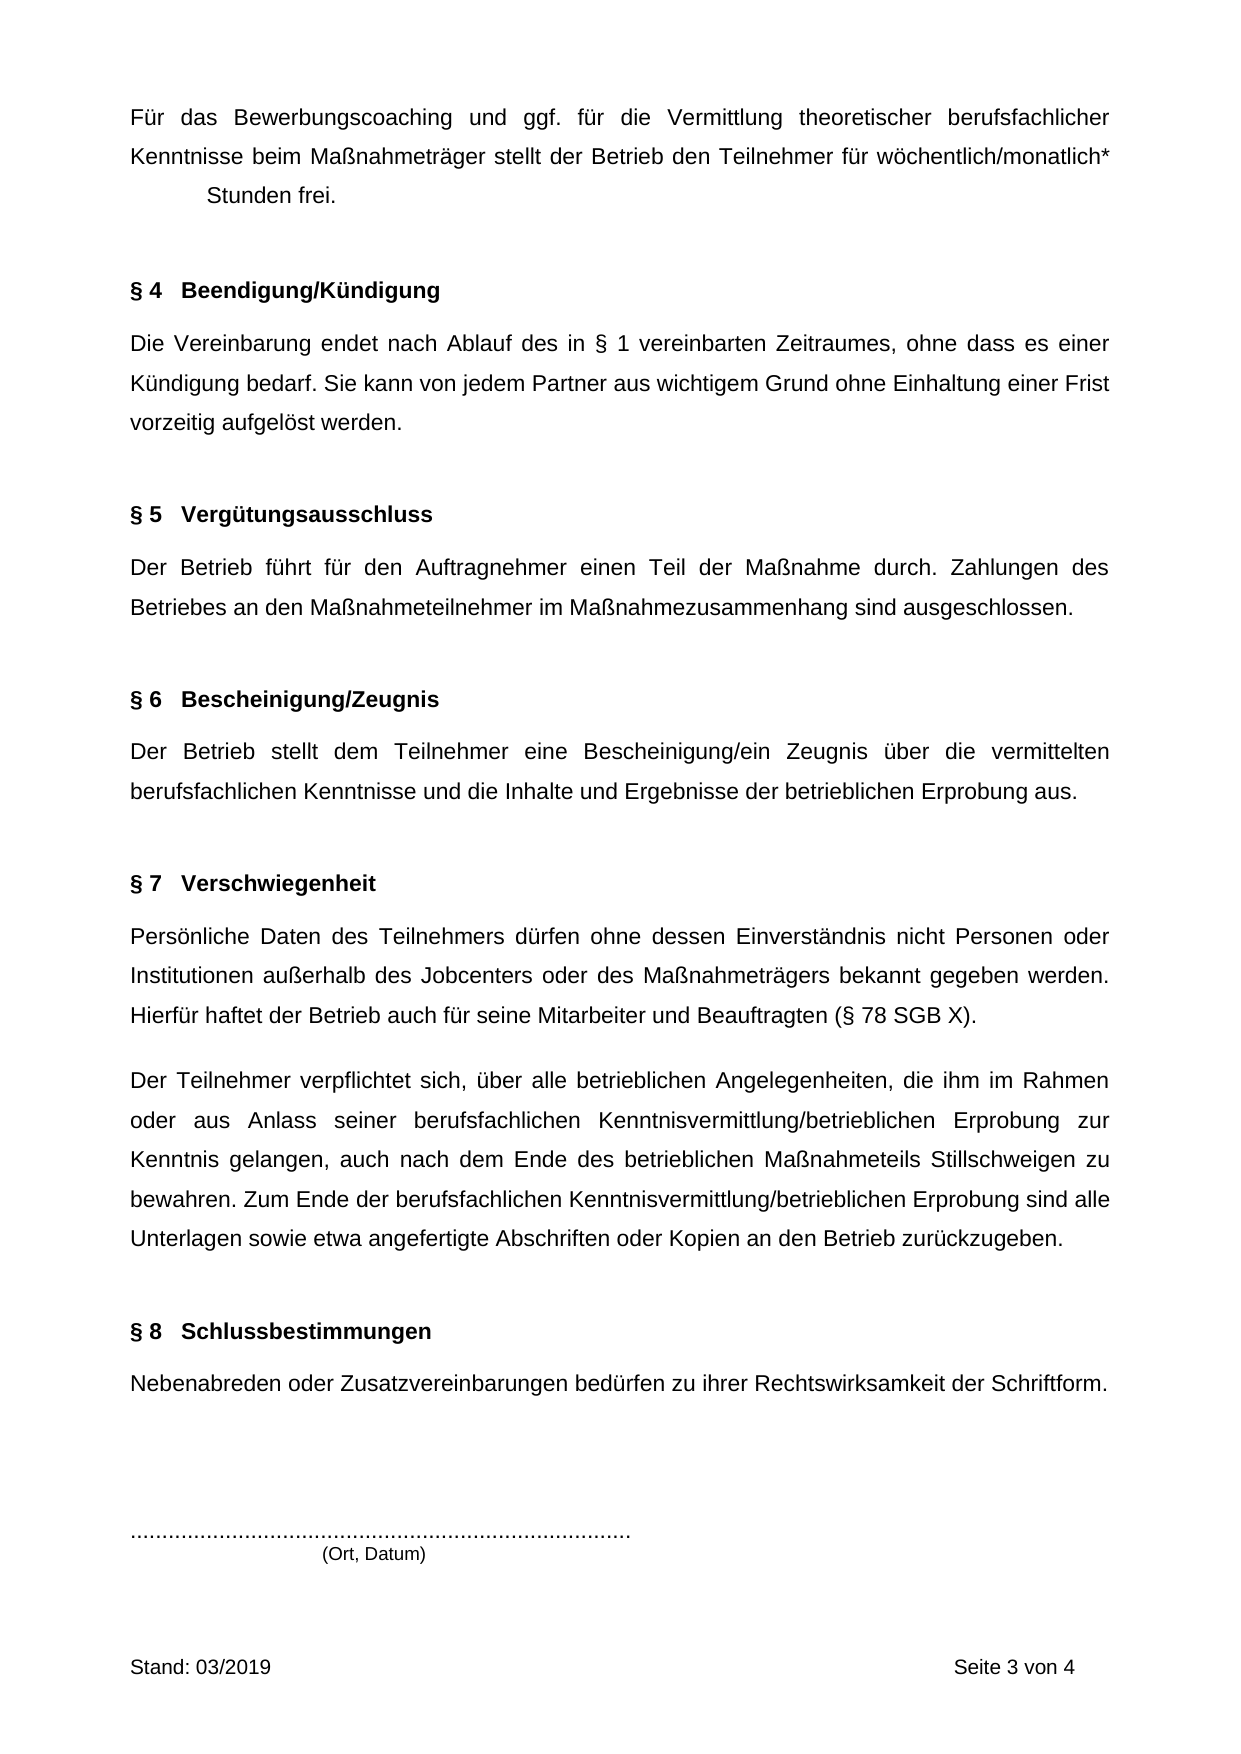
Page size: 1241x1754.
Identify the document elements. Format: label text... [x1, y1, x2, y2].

text § 5 Vergütungsausschluss [130, 501, 1110, 528]
text (Ort, Datum) [130, 1543, 1110, 1564]
text § 4 Beendigung/Kündigung [130, 277, 1110, 304]
text § 6 Bescheinigung/Zeugnis [130, 686, 1110, 712]
text Für das Bewerbungscoaching und ggf. für die Vermittlung theoretischer berufsfachlicher Kenntnisse beim Maßnahmeträger stellt der Betrieb den Teilnehmer für wöchentlich/monatlich* Stunden frei. [130, 103, 1110, 209]
text Persönliche Daten des Teilnehmers dürfen ohne dessen Einverständnis nicht Personen oder Institutionen außerhalb des Jobcenters oder des Maßnahmeträgers bekannt gegeben werden. Hierfür haftet der Betrieb auch für seine Mitarbeiter und Beauftragten (§ 78 SGB X). [130, 923, 1110, 1028]
text § 7 Verschwiegenheit [130, 870, 1110, 896]
text § 8 Schlussbestimmungen [130, 1318, 1110, 1344]
text Die Vereinbarung endet nach Ablauf des in § 1 vereinbarten Zeitraumes, ohne dass es einer Kündigung bedarf. Sie kann von jedem Partner aus wichtigem Grund ohne Einhaltung einer Frist vorzeitig aufgelöst werden. [130, 330, 1110, 435]
text Der Betrieb stellt dem Teilnehmer eine Bescheinigung/ein Zeugnis über die vermittelten berufsfachlichen Kenntnisse und die Inhalte und Ergebnisse der betrieblichen Erprobung aus. [130, 738, 1110, 804]
text Nebenabreden oder Zusatzvereinbarungen bedürfen zu ihrer Rechtswirksamkeit der Schriftform. [130, 1370, 1110, 1397]
text Der Teilnehmer verpflichtet sich, über alle betrieblichen Angelegenheiten, die ihm im Rahmen oder aus Anlass seiner berufsfachlichen Kenntnisvermittlung/betrieblichen Erprobung zur Kenntnis gelangen, auch nach dem Ende des betrieblichen Maßnahmeteils Stillschweigen zu bewahren. Zum Ende der berufsfachlichen Kenntnisvermittlung/betrieblichen Erprobung sind alle Unterlagen sowie etwa angefertigte Abschriften oder Kopien an den Betrieb zurückzugeben. [130, 1067, 1110, 1252]
text Der Betrieb führt für den Auftragnehmer einen Teil der Maßnahme durch. Zahlungen des Betriebes an den Maßnahmeteilnehmer im Maßnahmezusammenhang sind ausgeschlossen. [130, 554, 1110, 620]
